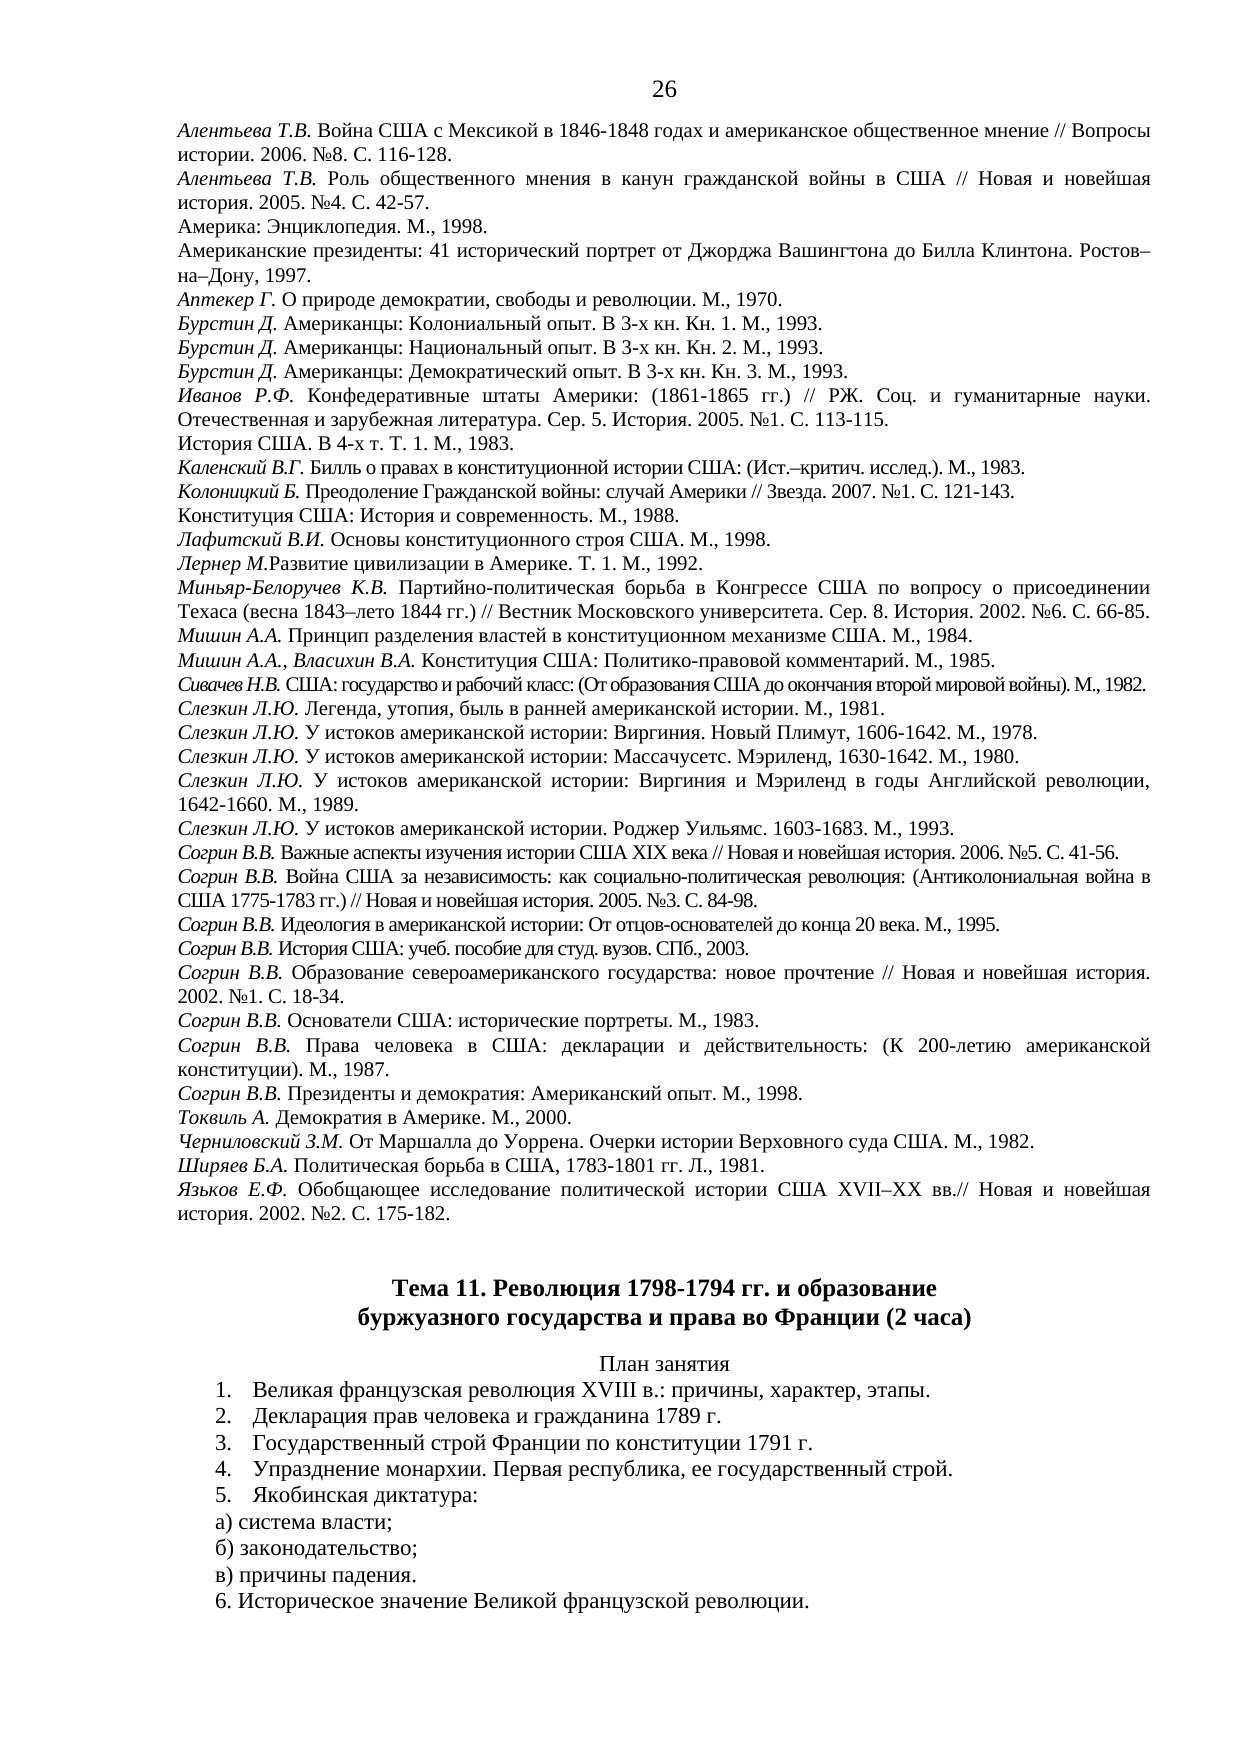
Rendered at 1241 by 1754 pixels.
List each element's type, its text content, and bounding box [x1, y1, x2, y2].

text Ширяев Б.А. Политическая борьба в США, 1783-1801 гг. Л., 1981. [177, 1153, 1152, 1177]
text Иванов Р.Ф. Конфедеративные штаты Америки: (1861-1865 гг.) // РЖ. Соц. и гуманитарные науки. Отечественная и зарубежная литература. Сер. 5. История. 2005. №1. С. 113-115. [177, 383, 1152, 431]
text Бурстин Д. Американцы: Демократический опыт. В 3-х кн. Кн. 3. М., 1993. [177, 359, 1152, 383]
list Государственный строй Франции по конституции 1791 г. [215, 1429, 1152, 1455]
text История США. В 4-х т. Т. 1. М., 1983. [177, 431, 1152, 455]
text Слезкин Л.Ю. Легенда, утопия, быль в ранней американской истории. М., 1981. [177, 696, 1152, 720]
text Язьков Е.Ф. Обобщающее исследование политической истории США XVII–XX вв.// Новая и новейшая история. 2002. №2. С. 175-182. [177, 1177, 1152, 1225]
text 6. Историческое значение Великой французской революции. [215, 1587, 1152, 1613]
list Упразднение монархии. Первая республика, ее государственный строй. [215, 1455, 1152, 1482]
text Согрин В.В. Права человека в США: декларации и действительность: (К 200-летию американской конституции). М., 1987. [177, 1032, 1152, 1081]
text Каленский В.Г. Билль о правах в конституционной истории США: (Ист.–критич. исслед.). М., 1983. [177, 455, 1152, 479]
list Якобинская диктатура: [215, 1482, 1152, 1508]
text Алентьева Т.В. Война США с Мексикой в 1846-1848 годах и американское общественное мнение // Вопросы истории. 2006. №8. С. 116-128. [177, 118, 1152, 166]
text Мишин А.А. Принцип разделения властей в конституционном механизме США. М., 1984. [177, 623, 1152, 647]
text Лернер М.Развитие цивилизации в Америке. Т. 1. М., 1992. [177, 551, 1152, 575]
text Аптекер Г. О природе демократии, свободы и революции. М., 1970. [177, 287, 1152, 311]
text Согрин В.В. Образование североамериканского государства: новое прочтение // Новая и новейшая история. 2002. №1. С. 18-34. [177, 960, 1152, 1008]
text Мишин А.А., Власихин В.А. Конституция США: Политико-правовой комментарий. М., 1985. [177, 647, 1152, 672]
text Слезкин Л.Ю. У истоков американской истории: Массачусетс. Мэриленд, 1630-1642. М., 1980. [177, 744, 1152, 768]
text Американские президенты: 41 исторический портрет от Джорджа Вашингтона до Билла Клинтона. Ростов–на–Дону, 1997. [177, 238, 1152, 287]
text Токвиль А. Демократия в Америке. М., 2000. [177, 1105, 1152, 1129]
text Миньяр-Белоручев К.В. Партийно-политическая борьба в Конгрессе США по вопросу о присоединении Техаса (весна 1843–лето 1844 гг.) // Вестник Московского университета. Сер. 8. История. 2002. №6. С. 66-85. [177, 575, 1152, 623]
text б) законодательство; [215, 1534, 1152, 1561]
text Согрин В.В. Война США за независимость: как социально-политическая революция: (Антиколониальная война в США 1775-1783 гг.) // Новая и новейшая история. 2005. №3. С. 84-98. [177, 864, 1152, 912]
list Декларация прав человека и гражданина 1789 г. [215, 1402, 1152, 1429]
text Тема 11. Революция 1798-1794 гг. и образование [177, 1273, 1152, 1302]
text Слезкин Л.Ю. У истоков американской истории: Виргиния и Мэриленд в годы Английской революции, 1642-1660. М., 1989. [177, 768, 1152, 816]
text Слезкин Л.Ю. У истоков американской истории. Роджер Уильямс. 1603-1683. М., 1993. [177, 816, 1152, 840]
text Алентьева Т.В. Роль общественного мнения в канун гражданской войны в США // Новая и новейшая история. 2005. №4. С. 42-57. [177, 166, 1152, 214]
text Бурстин Д. Американцы: Национальный опыт. В 3-х кн. Кн. 2. М., 1993. [177, 335, 1152, 359]
text Согрин В.В. Основатели США: исторические портреты. М., 1983. [177, 1008, 1152, 1032]
text Слезкин Л.Ю. У истоков американской истории: Виргиния. Новый Плимут, 1606-1642. М., 1978. [177, 720, 1152, 744]
text буржуазного государства и права во Франции (2 часа) [177, 1302, 1152, 1331]
text Согрин В.В. Идеология в американской истории: От отцов-основателей до конца 20 века. М., 1995. [177, 912, 1152, 936]
text в) причины падения. [215, 1561, 1152, 1587]
text Согрин В.В. Важные аспекты изучения истории США XIX века // Новая и новейшая история. 2006. №5. С. 41-56. [177, 840, 1152, 864]
text Черниловский З.М. От Маршалла до Уоррена. Очерки истории Верховного суда США. М., 1982. [177, 1129, 1152, 1153]
list Великая французская революция XVIII в.: причины, характер, этапы. [215, 1376, 1152, 1402]
text а) система власти; [215, 1508, 1152, 1534]
text Конституция США: История и современность. М., 1988. [177, 503, 1152, 527]
text Согрин В.В. История США: учеб. пособие для студ. вузов. СПб., 2003. [177, 936, 1152, 960]
text Сивачев Н.В. США: государство и рабочий класс: (От образования США до окончания второй мировой войны). М., 1982. [177, 672, 1152, 696]
text Америка: Энциклопедия. М., 1998. [177, 214, 1152, 238]
text Лафитский В.И. Основы конституционного строя США. М., 1998. [177, 527, 1152, 551]
text Согрин В.В. Президенты и демократия: Американский опыт. М., 1998. [177, 1081, 1152, 1105]
text План занятия [177, 1350, 1152, 1376]
text Бурстин Д. Американцы: Колониальный опыт. В 3-х кн. Кн. 1. М., 1993. [177, 311, 1152, 335]
text Колоницкий Б. Преодоление Гражданской войны: случай Америки // Звезда. 2007. №1. С. 121-143. [177, 479, 1152, 503]
